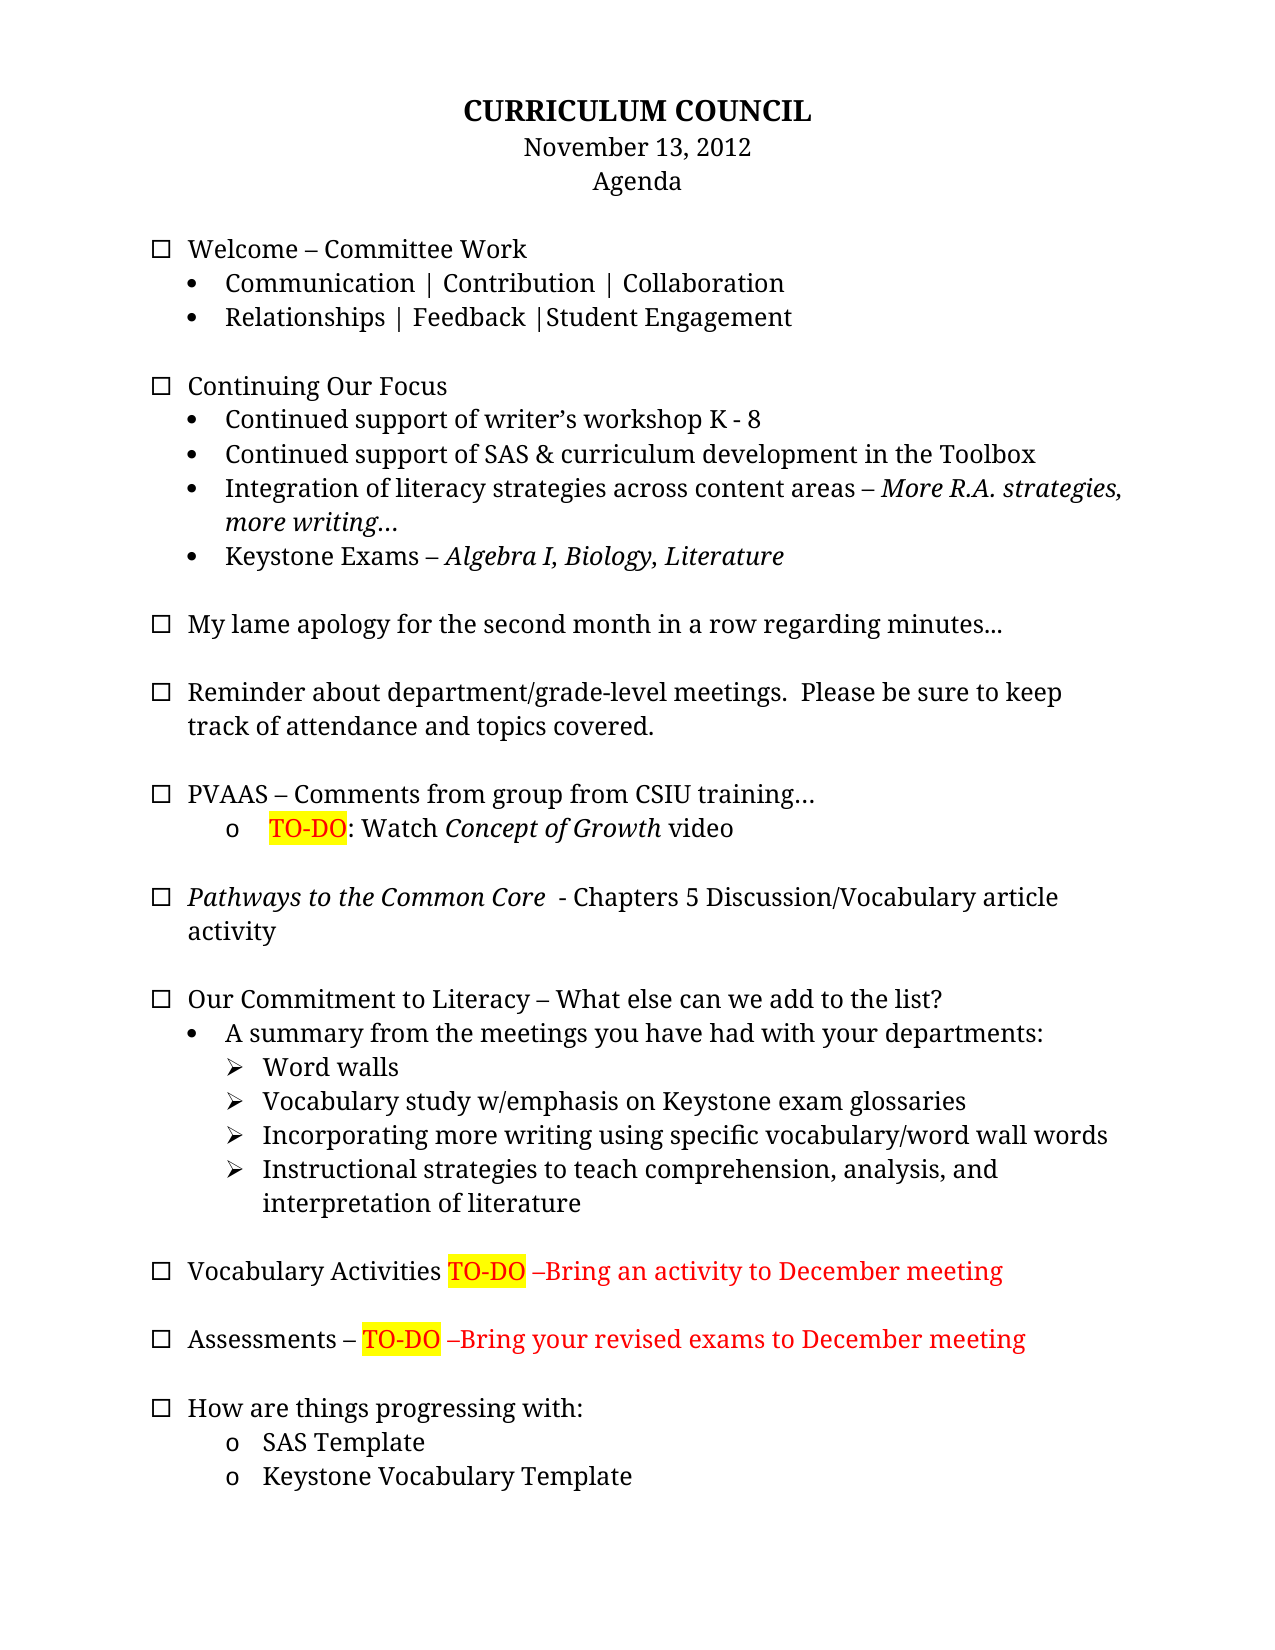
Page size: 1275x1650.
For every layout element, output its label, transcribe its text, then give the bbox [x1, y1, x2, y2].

list Continuing Our Focus [150, 368, 1125, 402]
list Continued support of writer’s workshop K - 8 [187, 402, 1125, 436]
list TO-DO: Watch Concept of Growth video [347, 811, 1125, 845]
list PVAAS – Comments from group from CSIU training… [150, 777, 1125, 811]
list Assessments – TO-DO –Bring your revised exams to December meeting [150, 1322, 362, 1356]
list Word walls [225, 1049, 1125, 1084]
list My lame apology for the second month in a row regarding minutes... [150, 607, 1125, 641]
list Vocabulary Activities TO-DO –Bring an activity to December meeting [150, 1254, 448, 1288]
list Keystone Exams – Algebra I, Biology, Literature [187, 538, 1125, 572]
list Instructional strategies to teach comprehension, analysis, and interpretation of literature [225, 1152, 1125, 1220]
text November 13, 2012 [150, 130, 1125, 164]
list Relationships | Feedback |Student Engagement [187, 300, 849, 334]
list Assessments – TO-DO –Bring your revised exams to December meeting [441, 1322, 1125, 1356]
list Vocabulary study w/emphasis on Keystone exam glossaries [225, 1084, 1125, 1118]
list A summary from the meetings you have had with your departments: [187, 1016, 1125, 1049]
text Agenda [150, 164, 849, 198]
list Communication | Contribution | Collaboration [187, 266, 849, 300]
list Reminder about department/grade-level meetings. Please be sure to keep track of attendance and topics covered. [150, 675, 1125, 743]
list SAS Template [225, 1424, 1125, 1458]
list Our Commitment to Literacy – What else can we add to the list? [150, 981, 1125, 1016]
list How are things progressing with: [150, 1390, 1125, 1424]
list Pathways to the Common Core - Chapters 5 Discussion/Vocabulary article activity [150, 879, 1125, 947]
list Integration of literacy strategies across content areas – More R.A. strategies, more writing… [187, 470, 1125, 538]
list Incorporating more writing using specific vocabulary/word wall words [225, 1118, 1125, 1152]
text CURRICULUM COUNCIL [150, 90, 1125, 130]
list Vocabulary Activities TO-DO –Bring an activity to December meeting [526, 1254, 1125, 1288]
list Continued support of SAS & curriculum development in the Toolbox [187, 436, 1125, 470]
list Welcome – Committee Work [150, 232, 849, 266]
list Keystone Vocabulary Template [225, 1458, 1125, 1493]
